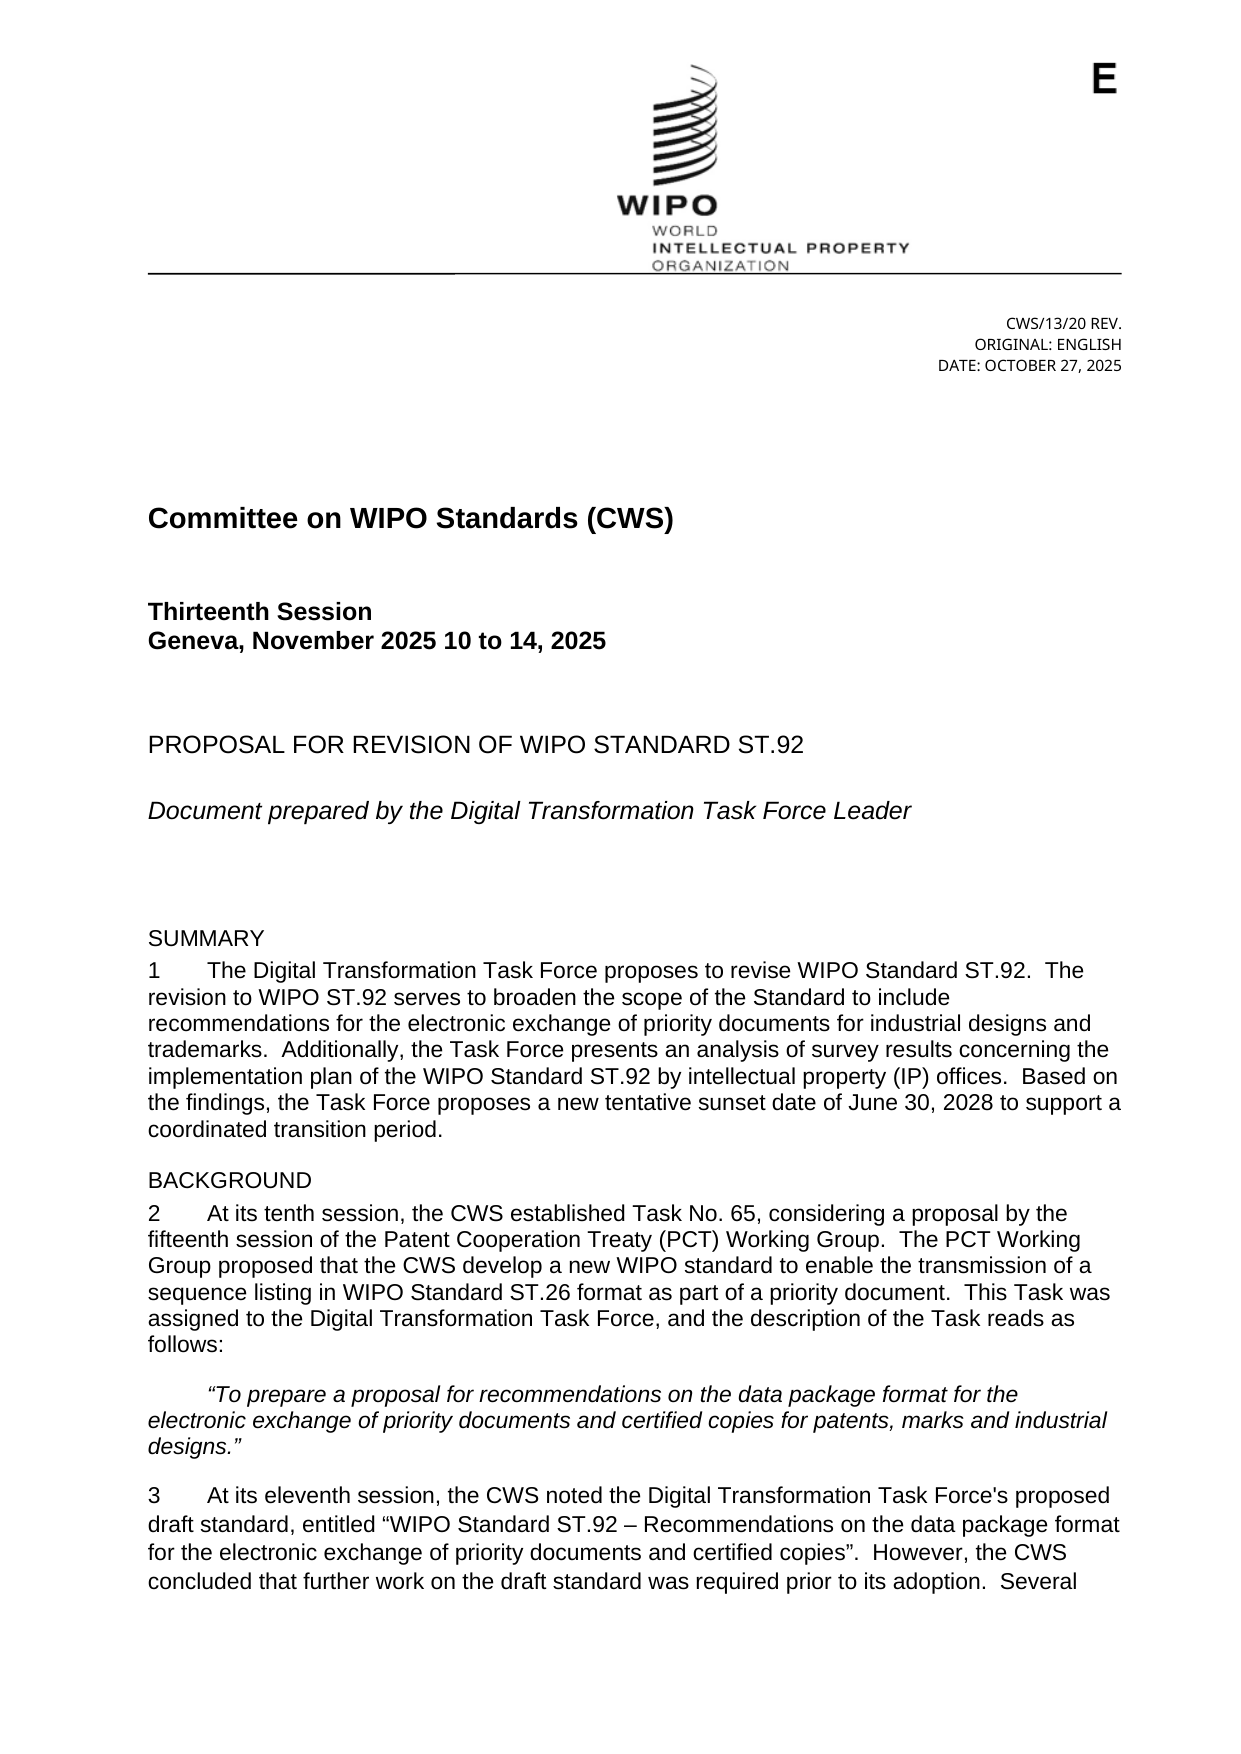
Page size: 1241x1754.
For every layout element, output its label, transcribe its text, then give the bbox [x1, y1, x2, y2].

text Document prepared by the Digital Transformation Task Force Leader [148, 796, 1122, 825]
text Geneva, November 2025 10 to 14, 2025 [148, 626, 1122, 655]
picture [616, 59, 1123, 274]
text The Digital Transformation Task Force proposes to revise WIPO Standard ST.92. The revision to WIPO ST.92 serves to broaden the scope of the Standard to include recommendations for the electronic exchange of priority documents for industrial designs and trademarks. Additionally, the Task Force presents an analysis of survey results concerning the implementation plan of the WIPO Standard ST.92 by intellectual property (IP) offices. Based on the findings, the Task Force proposes a new tentative sunset date of June 30, 2028 to support a coordinated transition period. [148, 957, 1122, 1142]
subtitle Summary [148, 925, 1122, 951]
text “To prepare a proposal for recommendations on the data package format for the electronic exchange of priority documents and certified copies for patents, marks and industrial designs.” [148, 1381, 1122, 1459]
text Thirteenth Session [148, 597, 1122, 626]
text DATE: October 27, 2025 [148, 355, 1122, 376]
subtitle Background [148, 1167, 1122, 1193]
text CWS/13/20 REV. [148, 312, 1122, 334]
text ORIGINAL: ENGLISH [148, 334, 1122, 355]
text Proposal for Revision of WIPO standard ST.92 [148, 730, 1122, 758]
text Committee on WIPO Standards (CWS) [148, 501, 1122, 535]
text At its tenth session, the CWS established Task No. 65, considering a proposal by the fifteenth session of the Patent Cooperation Treaty (PCT) Working Group. The PCT Working Group proposed that the CWS develop a new WIPO standard to enable the transmission of a sequence listing in WIPO Standard ST.26 format as part of a priority document. This Task was assigned to the Digital Transformation Task Force, and the description of the Task reads as follows: [148, 1199, 1122, 1358]
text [148, 1482, 1122, 1594]
